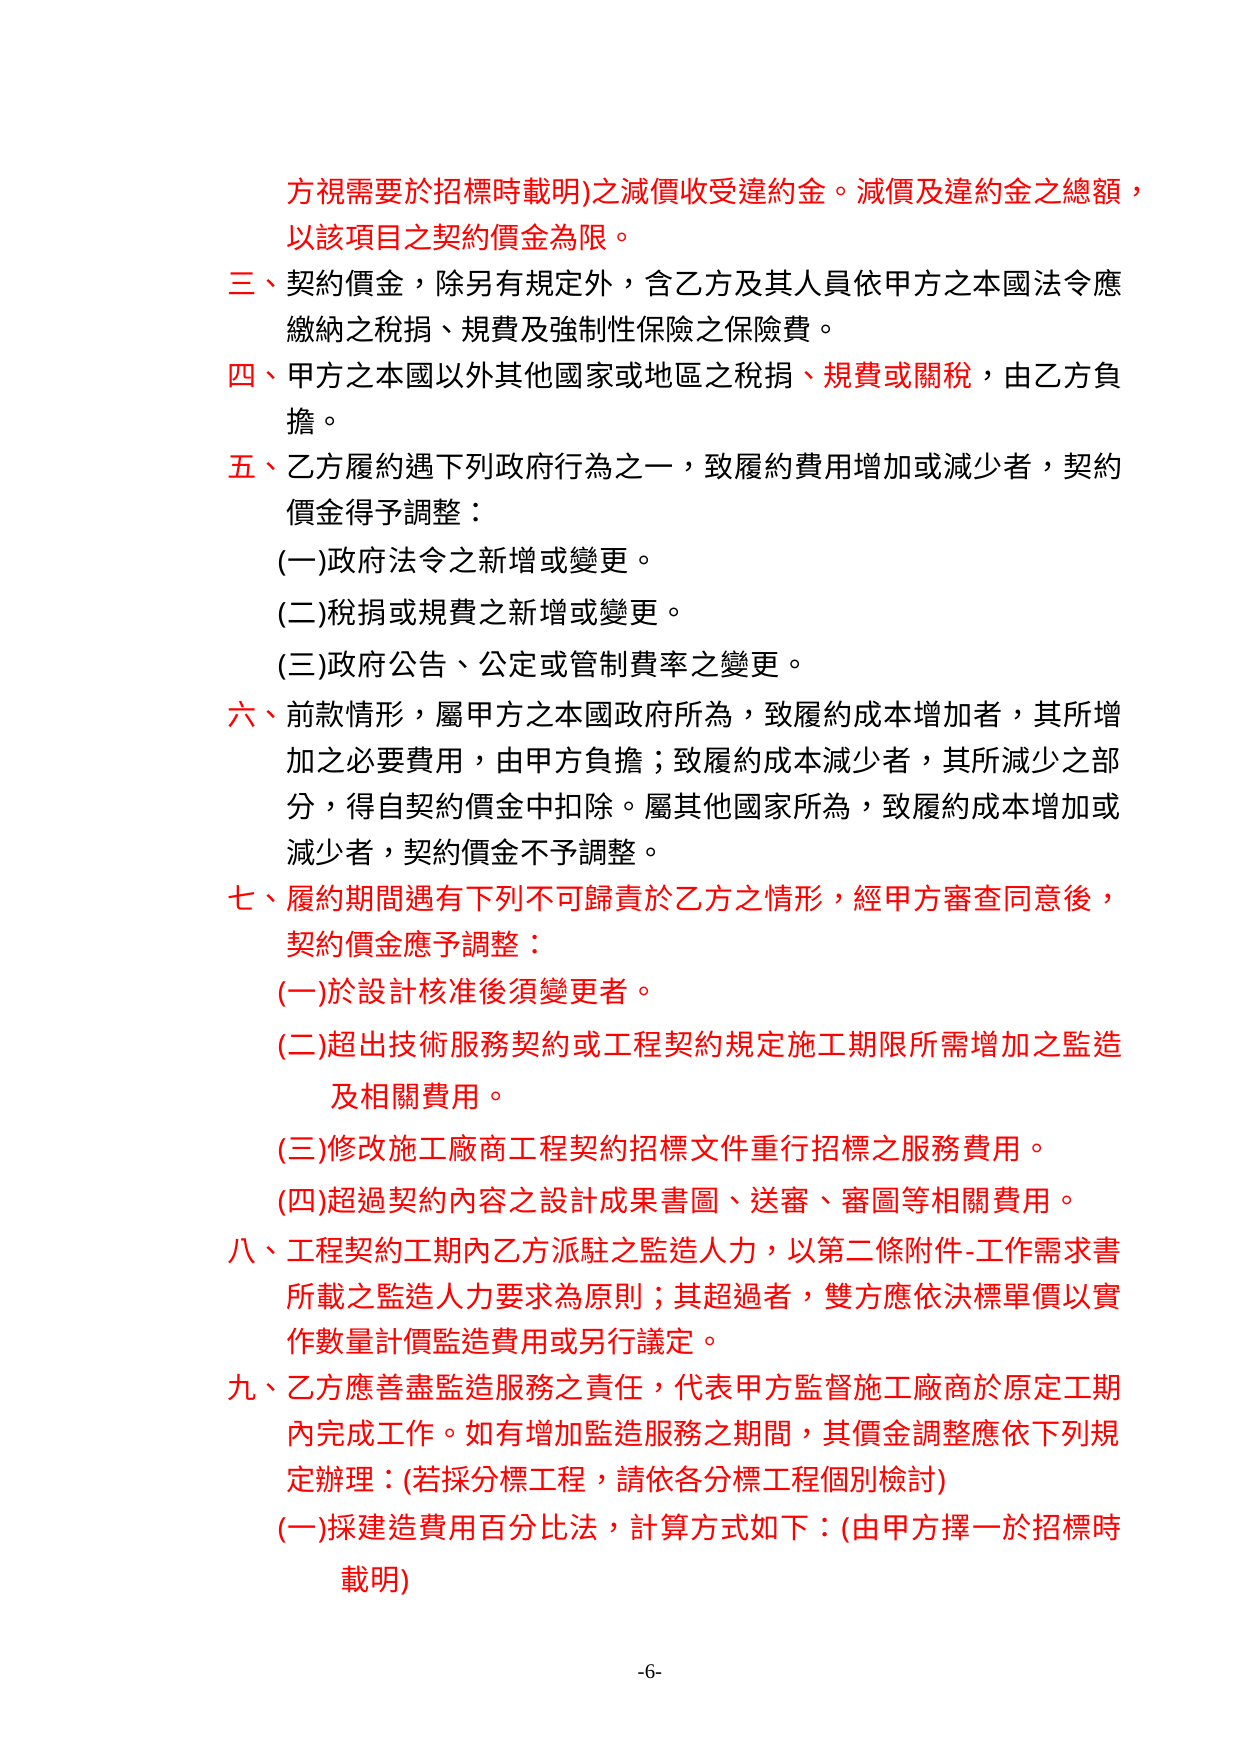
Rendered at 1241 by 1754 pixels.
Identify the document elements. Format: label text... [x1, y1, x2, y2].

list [227, 166, 1122, 258]
list 前款情形，屬甲方之本國政府所為，致履約成本增加者，其所增加之必要費用，由甲方負擔；致履約成本減少者，其所減少之部分，得自契約價金中扣除。屬其他國家所為，致履約成本增加或減少者，契約價金不予調整。 [227, 689, 1122, 872]
list 政府法令之新增或變更。 [278, 533, 1122, 585]
list 乙方應善盡監造服務之責任，代表甲方監督施工廠商於原定工期內完成工作。如有增加監造服務之期間，其價金調整應依下列規定辦理：(若採分標工程，請依各分標工程個別檢討) [227, 1362, 1122, 1499]
list 政府公告、公定或管制費率之變更。 [278, 637, 1122, 689]
list 乙方履約遇下列政府行為之一，致履約費用增加或減少者，契約價金得予調整： [227, 441, 1122, 533]
list 甲方之本國以外其他國家或地區之稅捐、規費或關稅，由乙方負擔。 [227, 349, 1122, 441]
list 履約期間遇有下列不可歸責於乙方之情形，經甲方審查同意後，契約價金應予調整： [227, 872, 1122, 964]
list 超過契約內容之設計成果書圖、送審、審圖等相關費用。 [278, 1172, 1122, 1224]
list 於設計核准後須變更者。 [278, 964, 1122, 1016]
list 修改施工廠商工程契約招標文件重行招標之服務費用。 [278, 1120, 1122, 1172]
list 超出技術服務契約或工程契約規定施工期限所需增加之監造及相關費用。 [278, 1016, 1122, 1120]
list 契約價金，除另有規定外，含乙方及其人員依甲方之本國法令應繳納之稅捐、規費及強制性保險之保險費。 [227, 258, 1122, 349]
list 稅捐或規費之新增或變更。 [278, 585, 1122, 637]
list 工程契約工期內乙方派駐之監造人力，以第二條附件-工作需求書所載之監造人力要求為原則；其超過者，雙方應依決標單價以實作數量計價監造費用或另行議定。 [227, 1224, 1122, 1362]
list 採建造費用百分比法，計算方式如下：(由甲方擇一於招標時載明) [278, 1499, 1122, 1604]
